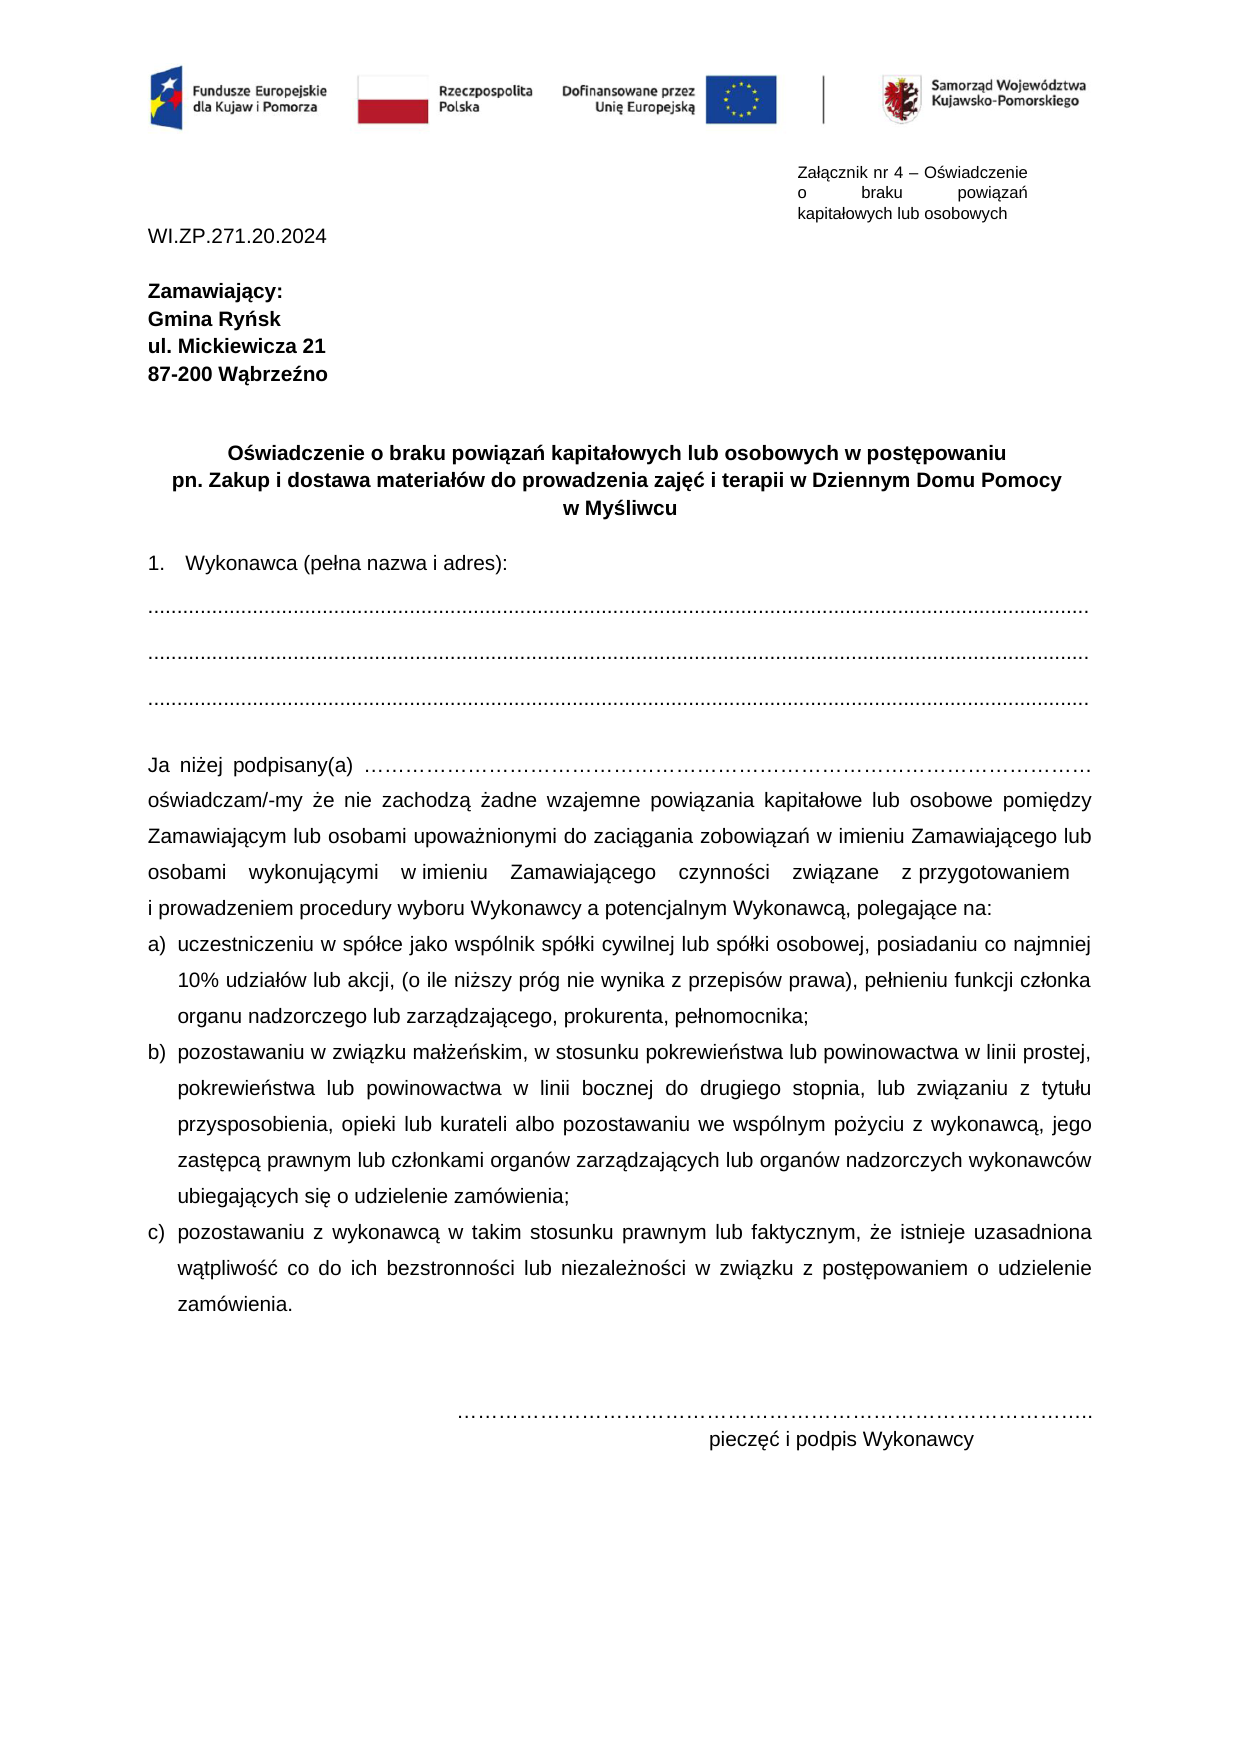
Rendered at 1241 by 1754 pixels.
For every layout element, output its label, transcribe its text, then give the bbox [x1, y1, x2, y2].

list pozostawaniu z wykonawcą w takim stosunku prawnym lub faktycznym, że istnieje uzasadniona wątpliwość co do ich bezstronności lub niezależności w związku z postępowaniem o udzielenie zamówienia. [148, 1219, 1093, 1315]
text WI.ZP.271.20.2024 [148, 224, 1093, 248]
text Załącznik nr 4 – Oświadczenie o braku powiązań kapitałowych lub osobowych [797, 162, 1028, 223]
text Ja niżej podpisany(a) …………………………………………………………………………………………… oświadczam/-my że nie zachodzą żadne wzajemne powiązania kapitałowe lub osobowe pomiędzy Zamawiającym lub osobami upoważnionymi do zaciągania zobowiązań w imieniu Zamawiającego lub osobami wykonującymi w imieniu Zamawiającego czynności związane z przygotowaniem i prowadzeniem procedury wyboru Wykonawcy a potencjalnym Wykonawcą, polegające na: [148, 752, 1093, 920]
text ul. Mickiewicza 21 [148, 334, 1093, 358]
text Oświadczenie o braku powiązań kapitałowych lub osobowych w postępowaniu pn. Zakup i dostawa materiałów do prowadzenia zajęć i terapii w Dziennym Domu Pomocy w Myśliwcu [148, 441, 1093, 520]
text Gmina Ryńsk [148, 307, 1093, 331]
picture [147, 63, 1093, 136]
list uczestniczeniu w spółce jako wspólnik spółki cywilnej lub spółki osobowej, posiadaniu co najmniej 10% udziałów lub akcji, (o ile niższy próg nie wynika z przepisów prawa), pełnieniu funkcji członka organu nadzorczego lub zarządzającego, prokurenta, pełnomocnika; [148, 932, 1093, 1028]
text ……………………………………………………………………………….. [148, 1399, 1093, 1423]
text Zamawiający: [148, 279, 1093, 303]
text pieczęć i podpis Wykonawcy [516, 1427, 1093, 1451]
text 87-200 Wąbrzeźno [148, 362, 1093, 386]
list pozostawaniu w związku małżeńskim, w stosunku pokrewieństwa lub powinowactwa w linii prostej, pokrewieństwa lub powinowactwa w linii bocznej do drugiego stopnia, lub związaniu z tytułu przysposobienia, opieki lub kurateli albo pozostawaniu we wspólnym pożyciu z wykonawcą, jego zastępcą prawnym lub członkami organów zarządzających lub organów nadzorczych wykonawców ubiegających się o udzielenie zamówienia; [148, 1040, 1093, 1208]
list Wykonawca (pełna nazwa i adres): [148, 551, 1093, 575]
